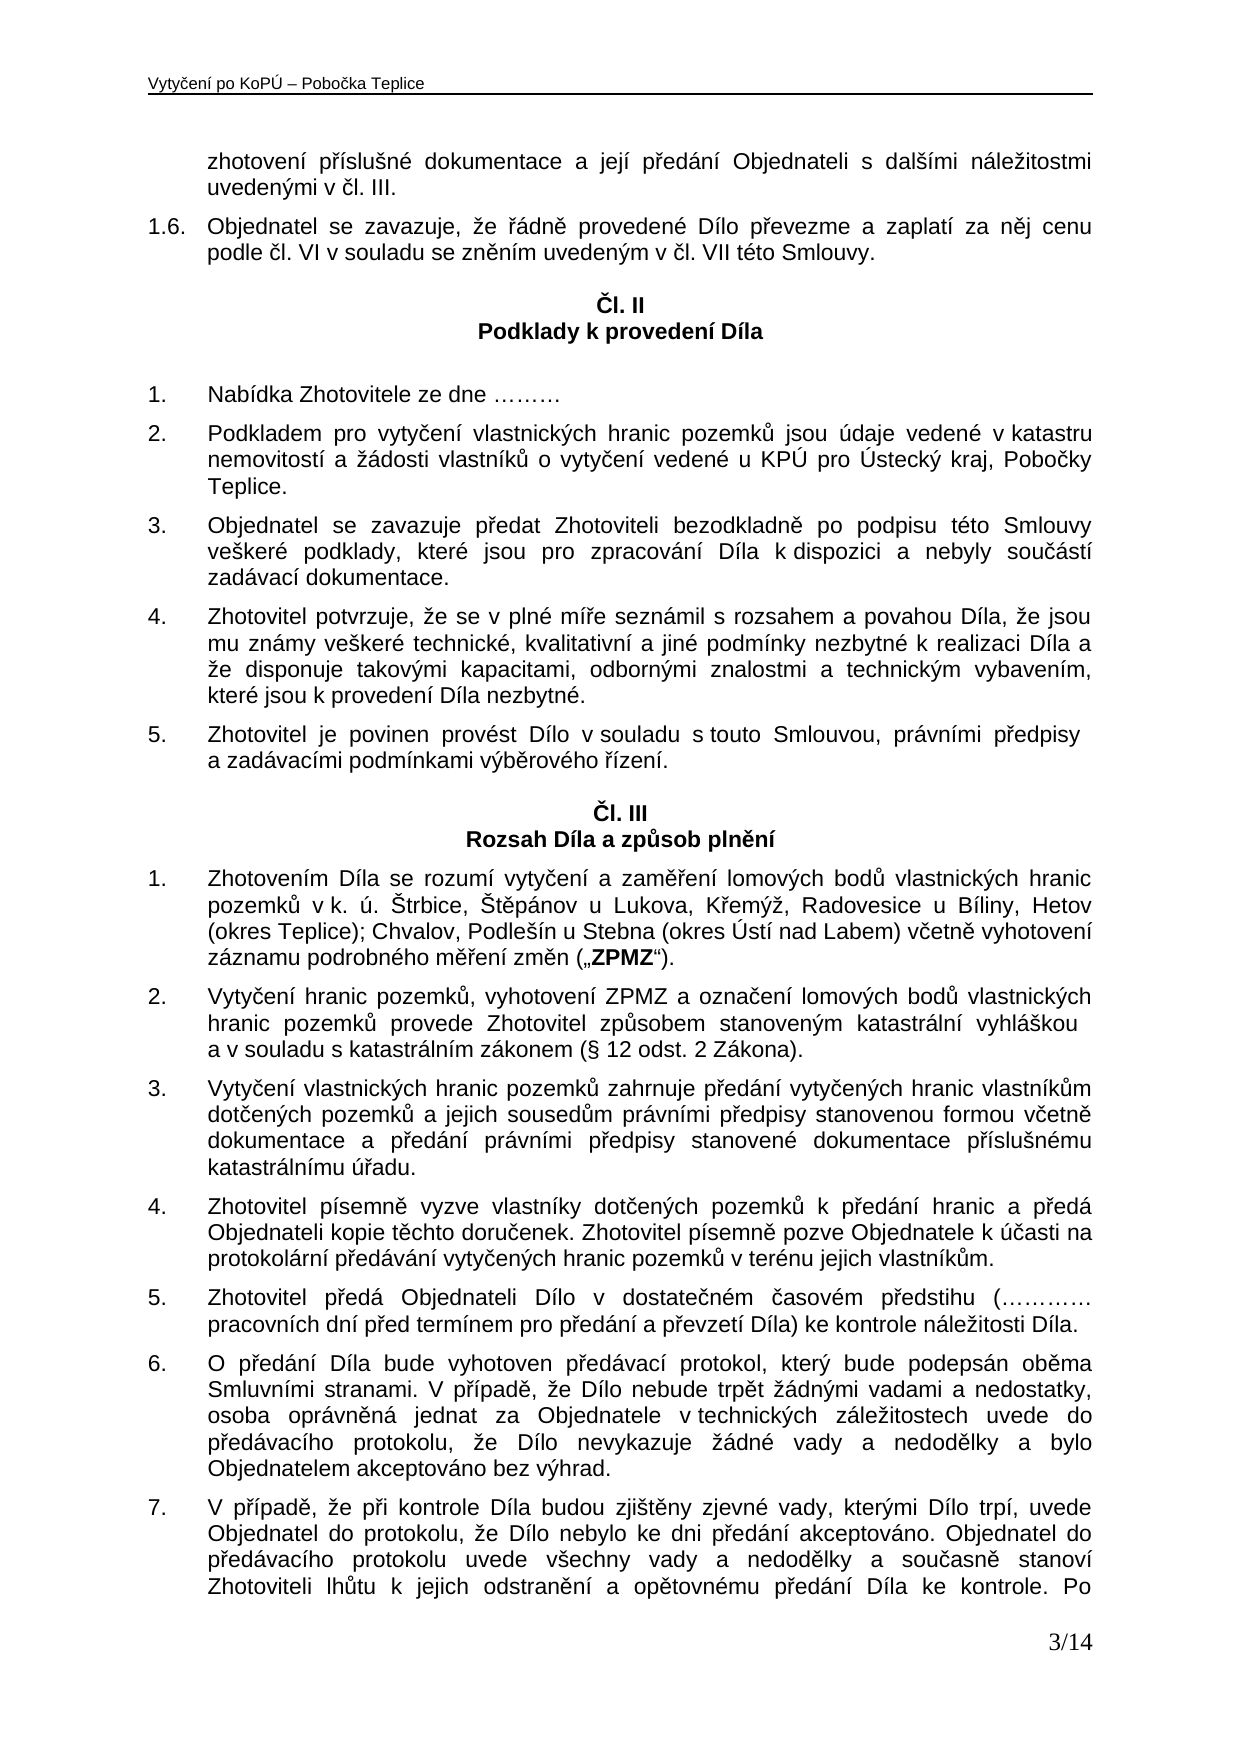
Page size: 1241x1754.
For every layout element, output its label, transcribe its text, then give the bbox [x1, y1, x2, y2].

list Zhotovitel je povinen provést Dílo v souladu s touto Smlouvou, právními předpisy a zadávacími podmínkami výběrového řízení. [148, 721, 1093, 774]
list Objednatel se zavazuje předat Zhotoviteli bezodkladně po podpisu této Smlouvy veškeré podklady, které jsou pro zpracování Díla k dispozici a nebyly součástí zadávací dokumentace. [148, 512, 1093, 591]
list Podkladem pro vytyčení vlastnických hranic pozemků jsou údaje vedené v katastru nemovitostí a žádosti vlastníků o vytyčení vedené u KPÚ pro Ústecký kraj, Pobočky Teplice. [148, 420, 1093, 499]
list Vytyčení vlastnických hranic pozemků zahrnuje předání vytyčených hranic vlastníkům dotčených pozemků a jejich sousedům právními předpisy stanovenou formou včetně dokumentace a předání právními předpisy stanovené dokumentace příslušnému katastrálnímu úřadu. [148, 1075, 1093, 1180]
list Vytyčení hranic pozemků, vyhotovení ZPMZ a označení lomových bodů vlastnických hranic pozemků provede Zhotovitel způsobem stanoveným katastrální vyhláškou a v souladu s katastrálním zákonem (§ 12 odst. 2 Zákona). [148, 983, 1093, 1062]
list Nabídka Zhotovitele ze dne ……… [148, 381, 1093, 407]
subtitle Podklady k provedení Díla [148, 318, 1093, 344]
list Objednatel se zavazuje, že řádně provedené Dílo převezme a zaplatí za něj cenu podle čl. VI v souladu se zněním uvedeným v čl. VII této Smlouvy. [148, 213, 1093, 266]
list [148, 1494, 1093, 1599]
subtitle Rozsah Díla a způsob plnění [148, 826, 1093, 853]
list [148, 148, 1093, 200]
list Zhotovením Díla se rozumí vytyčení a zaměření lomových bodů vlastnických hranic pozemků v k. ú. Štrbice, Štěpánov u Lukova, Křemýž, Radovesice u Bíliny, Hetov (okres Teplice); Chvalov, Podlešín u Stebna (okres Ústí nad Labem) včetně vyhotovení záznamu podrobného měření změn („ZPMZ“). [148, 865, 1093, 971]
list Zhotovitel předá Objednateli Dílo v dostatečném časovém předstihu (………… pracovních dní před termínem pro předání a převzetí Díla) ke kontrole náležitosti Díla. [148, 1284, 1093, 1337]
list O předání Díla bude vyhotoven předávací protokol, který bude podepsán oběma Smluvními stranami. V případě, že Dílo nebude trpět žádnými vadami a nedostatky, osoba oprávněná jednat za Objednatele v technických záležitostech uvede do předávacího protokolu, že Dílo nevykazuje žádné vady a nedodělky a bylo Objednatelem akceptováno bez výhrad. [148, 1349, 1093, 1481]
subtitle Čl. III [148, 800, 1093, 826]
list Zhotovitel písemně vyzve vlastníky dotčených pozemků k předání hranic a předá Objednateli kopie těchto doručenek. Zhotovitel písemně pozve Objednatele k účasti na protokolární předávání vytyčených hranic pozemků v terénu jejich vlastníkům. [148, 1193, 1093, 1272]
list Zhotovitel potvrzuje, že se v plné míře seznámil s rozsahem a povahou Díla, že jsou mu známy veškeré technické, kvalitativní a jiné podmínky nezbytné k realizaci Díla a že disponuje takovými kapacitami, odbornými znalostmi a technickým vybavením, které jsou k provedení Díla nezbytné. [148, 603, 1093, 708]
subtitle Čl. II [148, 292, 1093, 318]
